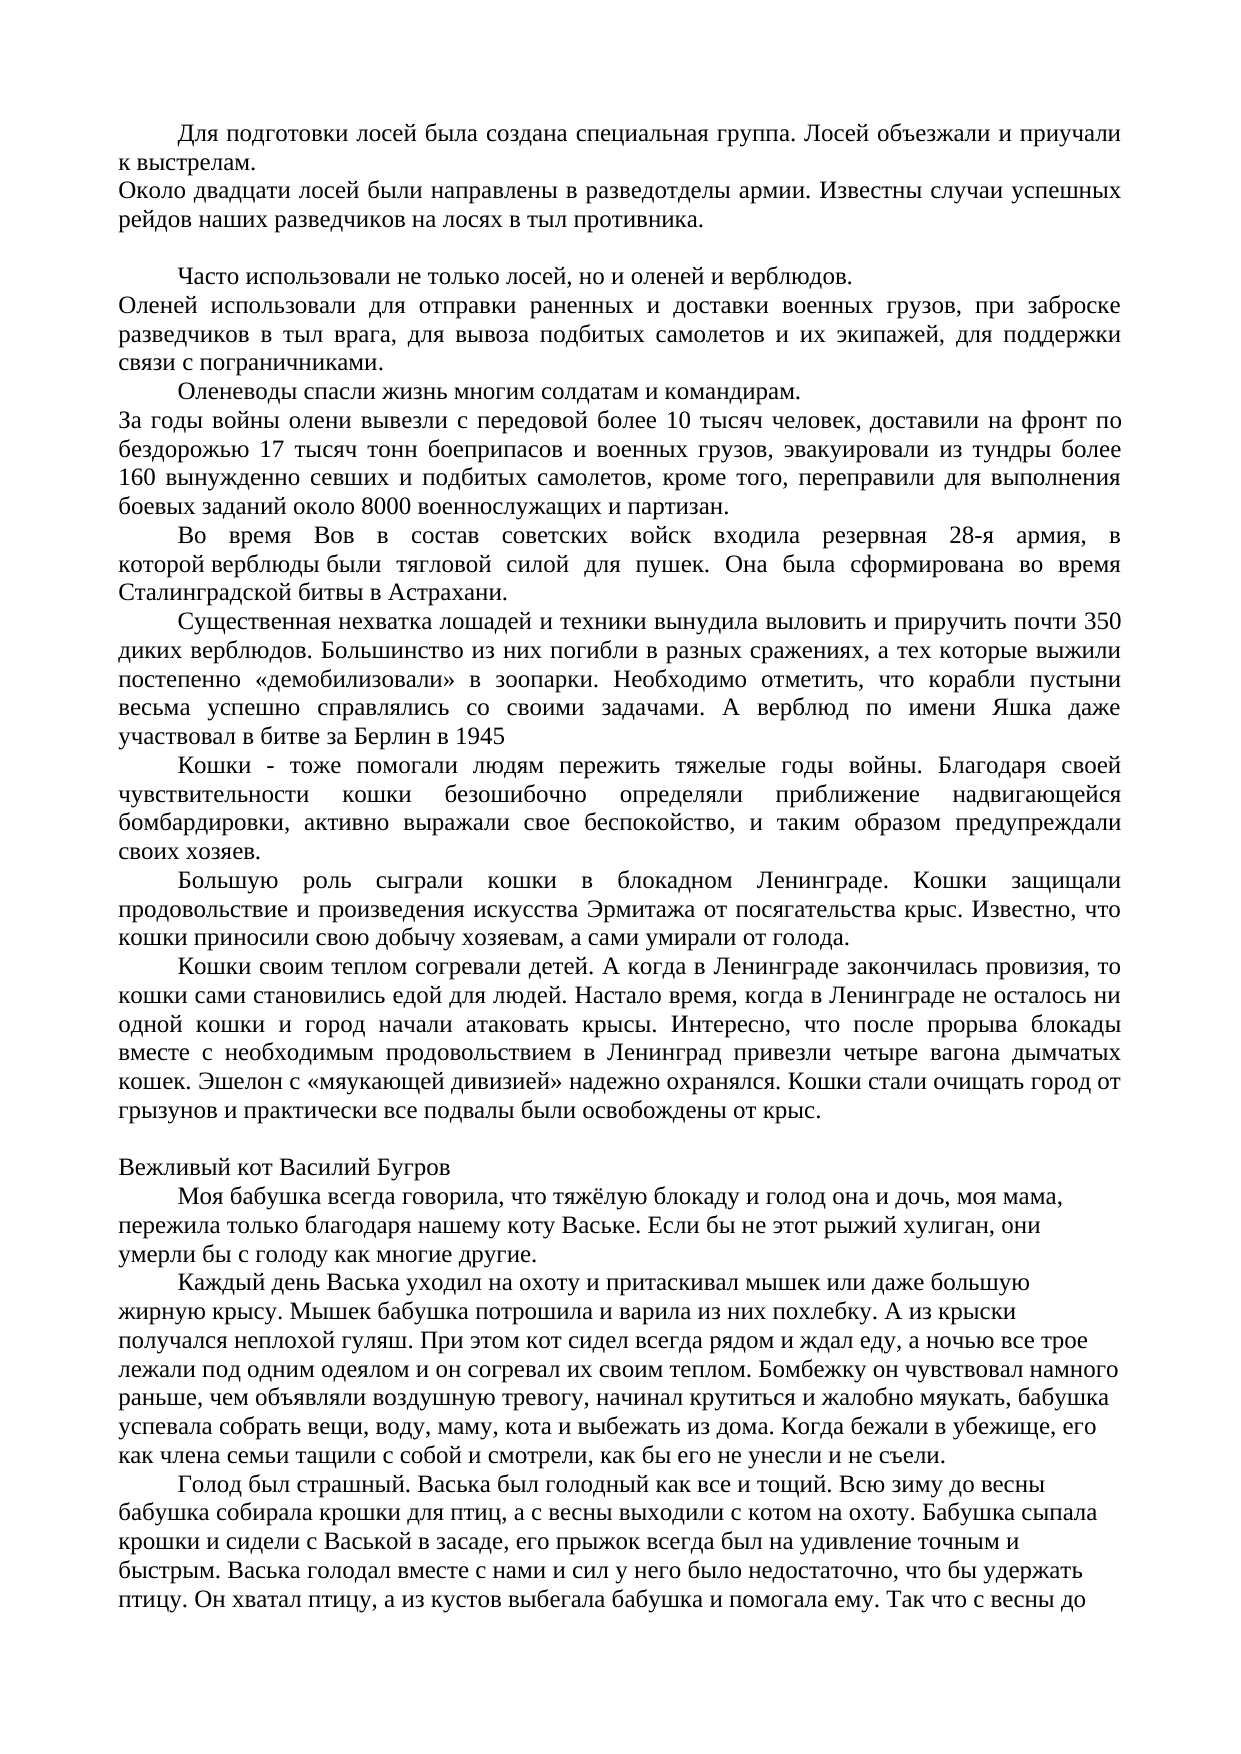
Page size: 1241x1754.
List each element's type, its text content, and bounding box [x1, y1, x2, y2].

text Для подготовки лосей была создана специальная группа. Лосей объезжали и приучали к выстрелам. [118, 118, 1122, 176]
text Во время Вов в состав советских войск входила резервная 28-я армия, в которой верблюды были тягловой силой для пушек. Она была сформирована во время Сталинградской битвы в Астрахани. [118, 520, 1122, 606]
text Существенная нехватка лошадей и техники вынудила выловить и приручить почти 350 диких верблюдов. Большинство из них погибли в разных сражениях, а тех которые выжили постепенно «демобилизовали» в зоопарки. Необходимо отметить, что корабли пустыни весьма успешно справлялись со своими задачами. А верблюд по имени Яшка даже участвовал в битве за Берлин в 1945 [118, 606, 1122, 750]
text Около двадцати лосей были направлены в разведотделы армии. Известны случаи успешных рейдов наших разведчиков на лосях в тыл противника. [118, 176, 1122, 233]
text Оленеводы спасли жизнь многим солдатам и командирам. [118, 376, 1122, 405]
text Часто использовали не только лосей, но и оленей и верблюдов. [118, 261, 1122, 290]
text Большую роль сыграли кошки в блокадном Ленинграде. Кошки защищали продовольствие и произведения искусства Эрмитажа от посягательства крыс. Известно, что кошки приносили свою добычу хозяевам, а сами умирали от голода. [118, 865, 1122, 951]
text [118, 1152, 1122, 1612]
text Кошки - тоже помогали людям пережить тяжелые годы войны. Благодаря своей чувствительности кошки безошибочно определяли приближение надвигающейся бомбардировки, активно выражали свое беспокойство, и таким образом предупреждали своих хозяев. [118, 750, 1122, 865]
text Оленей использовали для отправки раненных и доставки военных грузов, при заброске разведчиков в тыл врага, для вывоза подбитых самолетов и их экипажей, для поддержки связи с пограничниками. [118, 290, 1122, 376]
text За годы войны олени вывезли с передовой более 10 тысяч человек, доставили на фронт по бездорожью 17 тысяч тонн боеприпасов и военных грузов, эвакуировали из тундры более 160 вынужденно севших и подбитых самолетов, кроме того, переправили для выполнения боевых заданий около 8000 военнослужащих и партизан. [118, 405, 1122, 520]
text Кошки своим теплом согревали детей. А когда в Ленинграде закончилась провизия, то кошки сами становились едой для людей. Настало время, когда в Ленинграде не осталось ни одной кошки и город начали атаковать крысы. Интересно, что после прорыва блокады вместе с необходимым продовольствием в Ленинград привезли четыре вагона дымчатых кошек. Эшелон с «мяукающей дивизией» надежно охранялся. Кошки стали очищать город от грызунов и практически все подвалы были освобождены от крыс. [118, 951, 1122, 1124]
